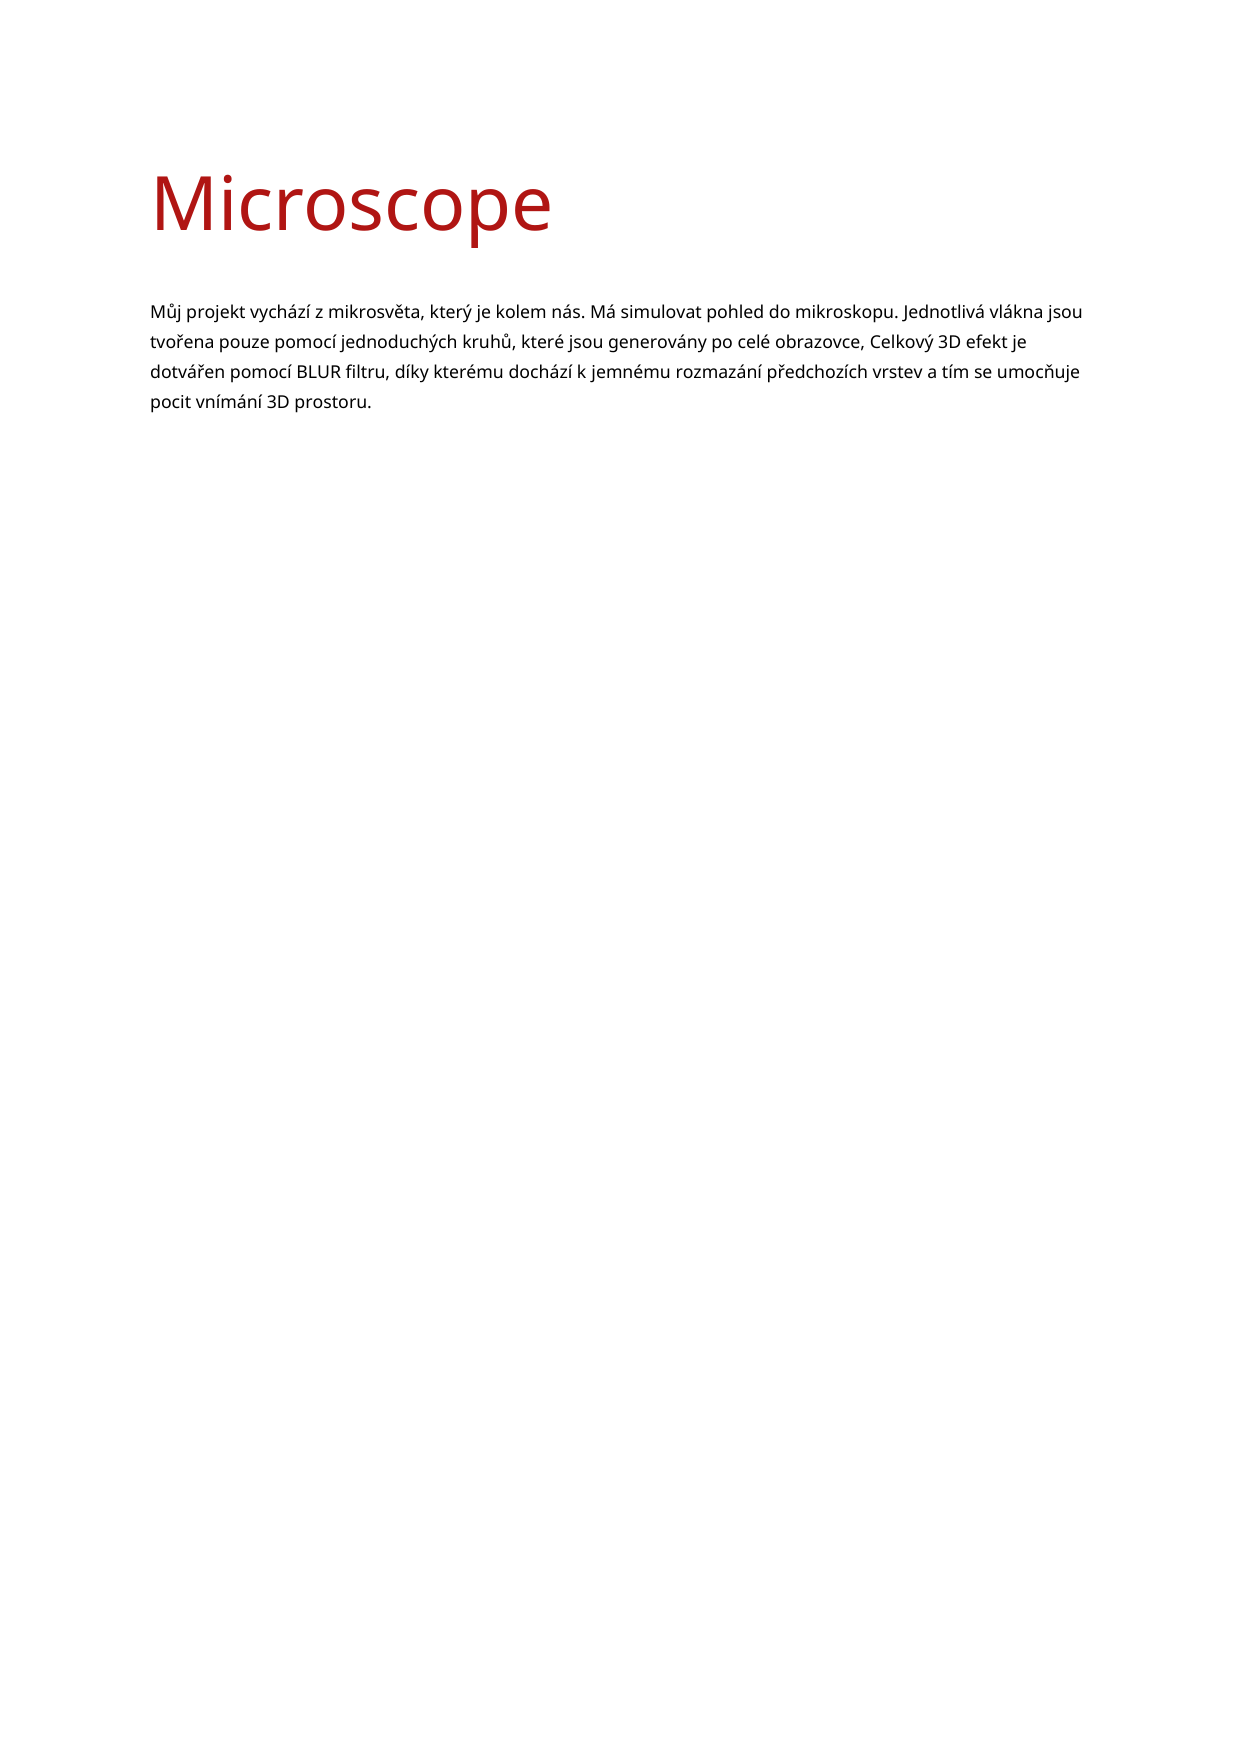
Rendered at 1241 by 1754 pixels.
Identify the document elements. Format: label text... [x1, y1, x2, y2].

title Microscope [150, 150, 1090, 252]
text Můj projekt vychází z mikrosvěta, který je kolem nás. Má simulovat pohled do mikroskopu. Jednotlivá vlákna jsou tvořena pouze pomocí jednoduchých kruhů, které jsou generovány po celé obrazovce, Celkový 3D efekt je dotvářen pomocí BLUR filtru, díky kterému dochází k jemnému rozmazání předchozích vrstev a tím se umocňuje pocit vnímání 3D prostoru. [150, 299, 1090, 414]
